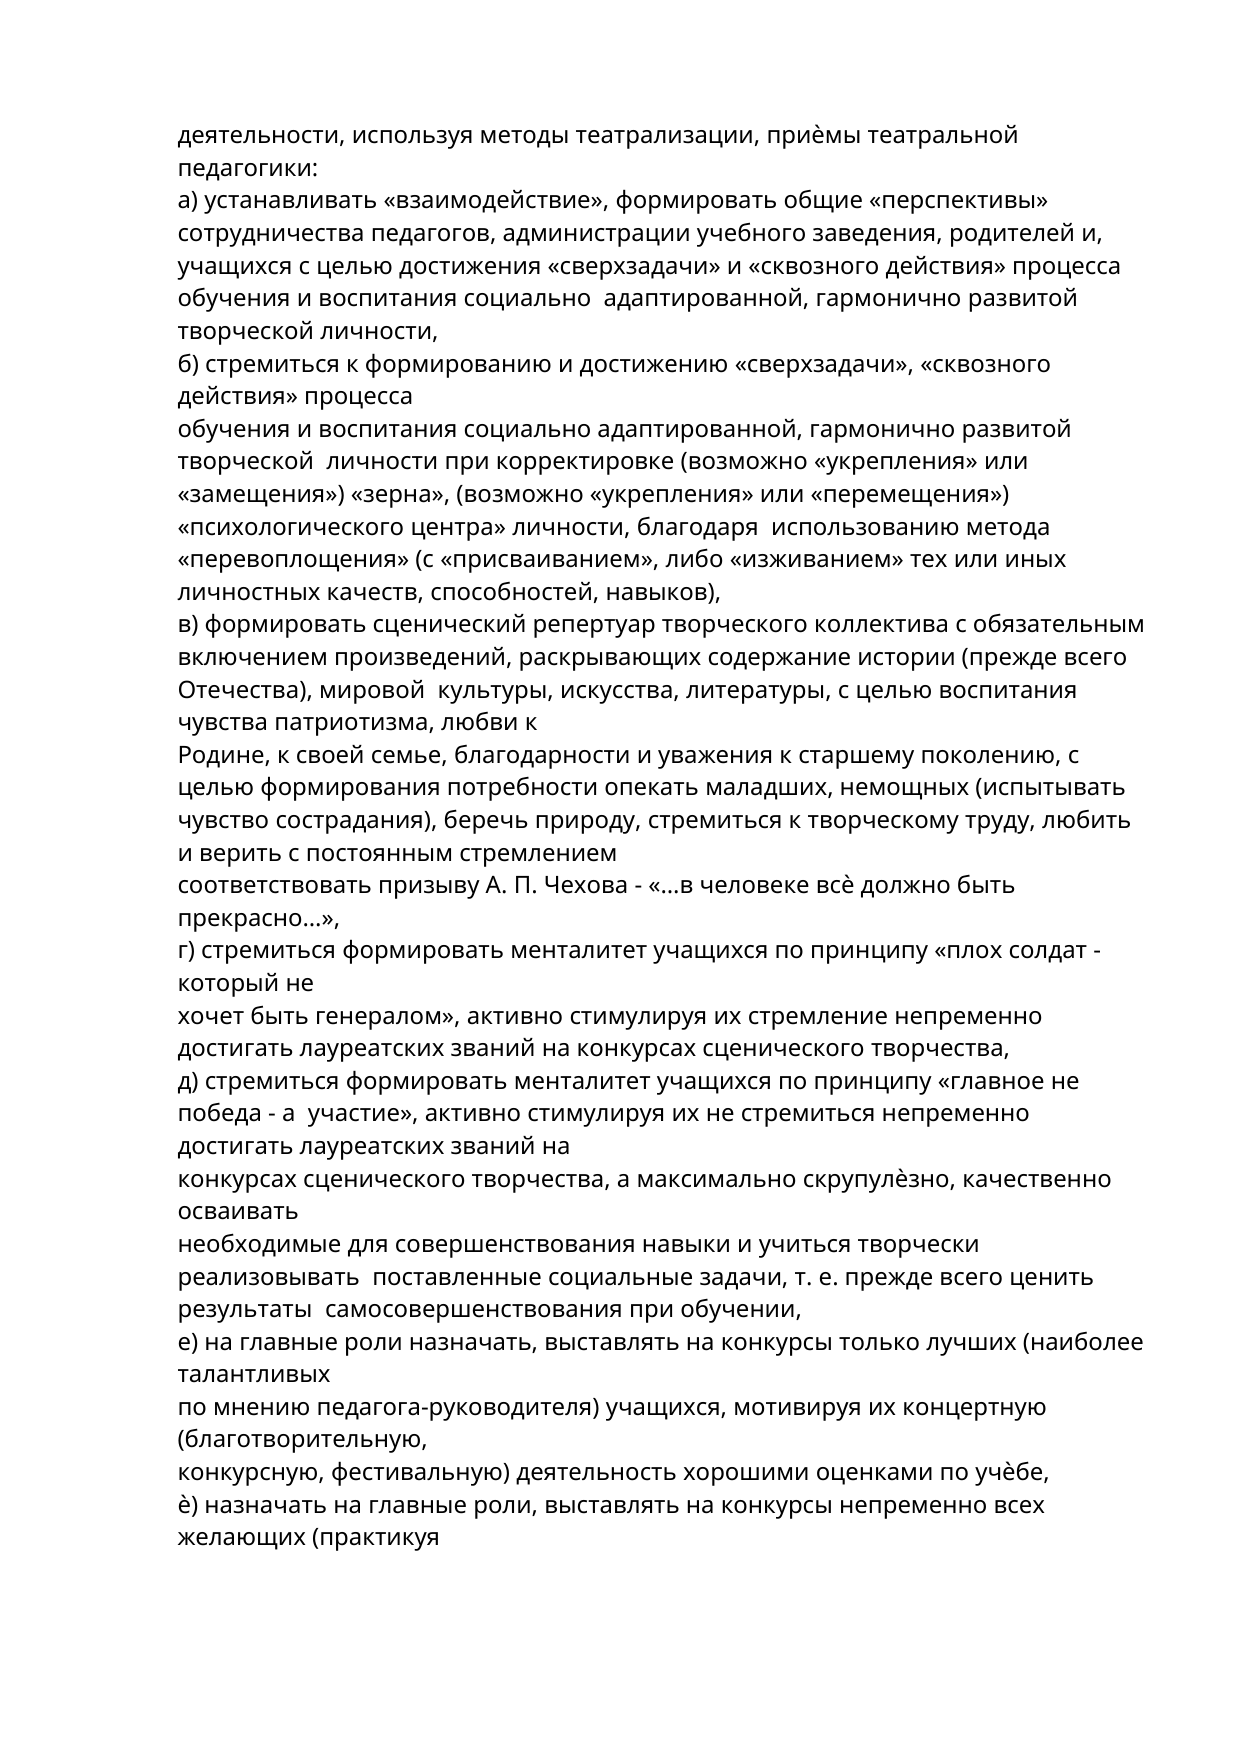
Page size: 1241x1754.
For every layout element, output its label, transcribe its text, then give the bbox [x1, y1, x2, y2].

text а) устанавливать «взаимодействие», формировать общие «перспективы» сотрудничества педагогов, администрации учебного заведения, родителей и, учащихся с целью достижения «сверхзадачи» и «сквозного действия» процесса обучения и воспитания социально адаптированной, гармонично развитой творческой личности, [177, 183, 1152, 346]
text ѐ) назначать на главные роли, выставлять на конкурсы непременно всех желающих (практикуя [177, 1487, 1152, 1553]
text необходимые для совершенствования навыки и учиться творчески реализовывать поставленные социальные задачи, т. е. прежде всего ценить результаты самосовершенствования при обучении, [177, 1227, 1152, 1324]
text в) формировать сценический репертуар творческого коллектива с обязательным включением произведений, раскрывающих содержание истории (прежде всего Отечества), мировой культуры, искусства, литературы, с целью воспитания чувства патриотизма, любви к [177, 607, 1152, 738]
text б) стремиться к формированию и достижению «сверхзадачи», «сквозного действия» процесса [177, 346, 1152, 412]
text г) стремиться формировать менталитет учащихся по принципу «плох солдат - который не [177, 933, 1152, 998]
text деятельности, используя методы театрализации, приѐмы театральной педагогики: [177, 118, 1152, 183]
text по мнению педагога-руководителя) учащихся, мотивируя их концертную (благотворительную, [177, 1390, 1152, 1455]
text конкурсную, фестивальную) деятельность хорошими оценками по учѐбе, [177, 1455, 1152, 1487]
text е) на главные роли назначать, выставлять на конкурсы только лучших (наиболее талантливых [177, 1324, 1152, 1390]
text обучения и воспитания социально адаптированной, гармонично развитой творческой личности при корректировке (возможно «укрепления» или «замещения») «зерна», (возможно «укрепления» или «перемещения») «психологического центра» личности, благодаря использованию метода «перевоплощения» (с «присваиванием», либо «изживанием» тех или иных личностных качеств, способностей, навыков), [177, 412, 1152, 607]
text конкурсах сценического творчества, а максимально скрупулѐзно, качественно осваивать [177, 1161, 1152, 1227]
text Родине, к своей семье, благодарности и уважения к старшему поколению, с целью формирования потребности опекать маладших, немощных (испытывать чувство сострадания), беречь природу, стремиться к творческому труду, любить и верить с постоянным стремлением [177, 738, 1152, 868]
text хочет быть генералом», активно стимулируя их стремление непременно достигать лауреатских званий на конкурсах сценического творчества, [177, 998, 1152, 1064]
text д) стремиться формировать менталитет учащихся по принципу «главное не победа - а участие», активно стимулируя их не стремиться непременно достигать лауреатских званий на [177, 1064, 1152, 1161]
text соответствовать призыву А. П. Чехова - «…в человеке всѐ должно быть прекрасно…», [177, 868, 1152, 933]
